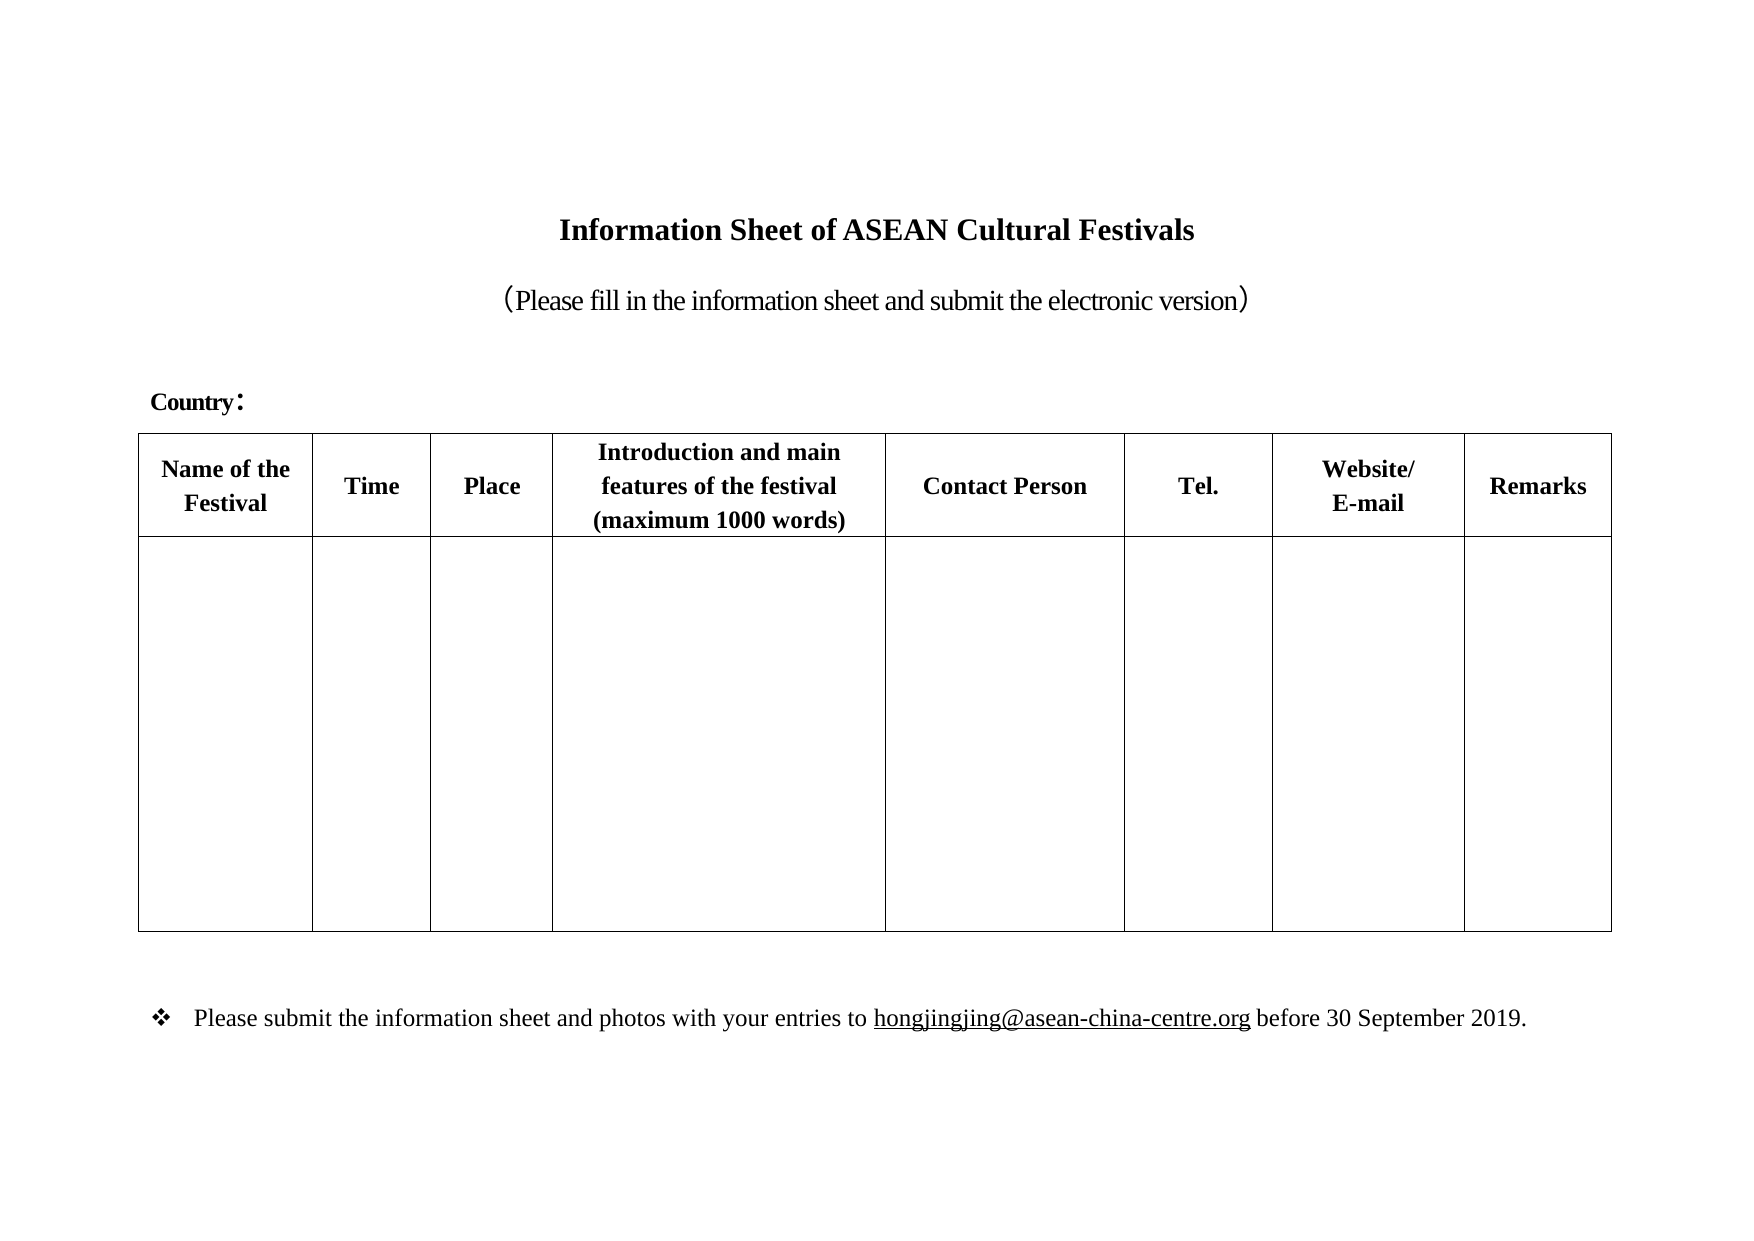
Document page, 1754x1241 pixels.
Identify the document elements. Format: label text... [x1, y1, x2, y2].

table_header Introduction and main features of the festival (maximum 1000 words) [553, 434, 885, 536]
table_cell [313, 537, 430, 931]
table_cell [1273, 537, 1464, 931]
table_header Contact Person [886, 434, 1124, 536]
table_header Website/ E-mail [1273, 434, 1464, 536]
table_cell [553, 537, 885, 931]
table_header Time [313, 434, 430, 536]
text Information Sheet of ASEAN Cultural Festivals [150, 196, 1604, 263]
table_cell [1465, 537, 1611, 931]
table_cell [886, 537, 1124, 931]
text （Please fill in the information sheet and submit the electronic version） [150, 263, 1604, 331]
table_cell [139, 537, 312, 931]
list Please submit the information sheet and photos with your entries to hongjingjing@asean-china-centre.org before 30 September 2019. [150, 1000, 1604, 1034]
table_header Place [431, 434, 552, 536]
table_cell [431, 537, 552, 931]
text Country： [150, 365, 1604, 433]
table_header Tel. [1125, 434, 1272, 536]
table_header Remarks [1465, 434, 1611, 536]
table_cell [1125, 537, 1272, 931]
table_header Name of the Festival [139, 434, 312, 536]
